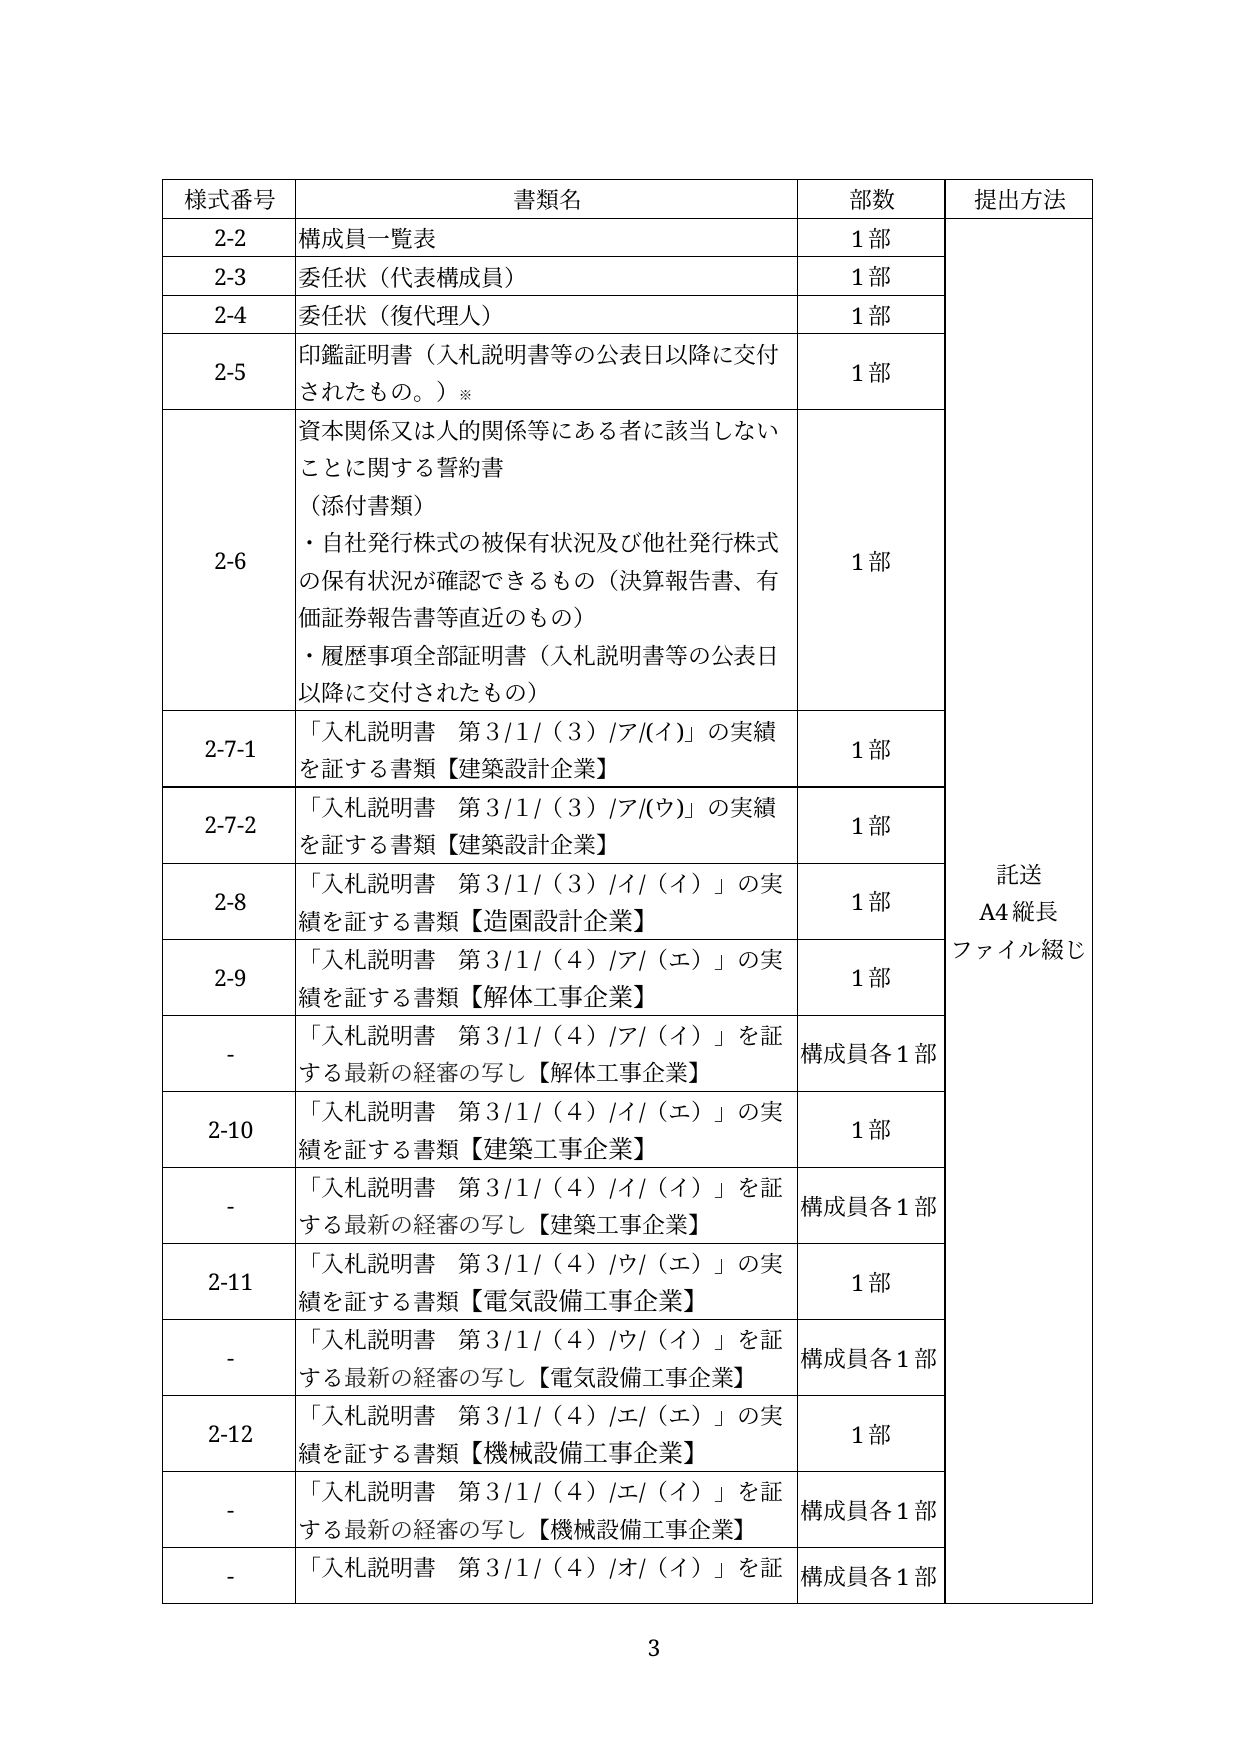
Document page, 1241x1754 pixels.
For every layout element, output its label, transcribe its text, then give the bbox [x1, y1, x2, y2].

table_cell 2-12 [163, 1396, 295, 1471]
table_cell 1部 [798, 296, 944, 333]
table_cell 持参、郵送、 託送 A4縦長 ファイル綴じ [946, 219, 1092, 1603]
table_cell 構成員一覧表 [296, 219, 797, 256]
table_cell 1部 [798, 711, 944, 786]
table_cell 資本関係又は人的関係等にある者に該当しないことに関する誓約書 （添付書類） ・自社発行株式の被保有状況及び他社発行株式の保有状況が確認できるもの（決算報告書、有価証券報告書等直近のもの） ・履歴事項全部証明書（入札説明書等の公表日以降に交付されたもの） [296, 410, 797, 710]
table_cell 2-9 [163, 940, 295, 1014]
table_cell - [163, 1320, 295, 1395]
table_cell 2-7-2 [163, 788, 295, 862]
table_header 書類名 [296, 180, 797, 218]
table_cell 「入札説明書 第３/１/（４）/エ/（イ）」を証する最新の経審の写し【機械設備工事企業】 [296, 1472, 797, 1547]
table_header 部数 [798, 180, 944, 218]
table_cell 1部 [798, 864, 944, 938]
table_cell 「入札説明書 第３/１/（３）/ア/(イ)」の実績を証する書類【建築設計企業】 [296, 711, 797, 786]
table_cell 1部 [798, 410, 944, 710]
table_cell 構成員各1部 [798, 1168, 944, 1243]
table_cell 2-11 [163, 1244, 295, 1319]
table_cell 1部 [798, 219, 944, 256]
table_cell 「入札説明書 第３/１/（４）/イ/（イ）」を証する最新の経審の写し【建築工事企業】 [296, 1168, 797, 1243]
table_cell 委任状（復代理人） [296, 296, 797, 333]
table_cell 2-4 [163, 296, 295, 333]
table_cell 構成員各1部 [798, 1320, 944, 1395]
table_cell 2-5 [163, 334, 295, 409]
table_cell 1部 [798, 257, 944, 295]
table_cell 「入札説明書 第３/１/（３）/イ/（イ）」の実績を証する書類【造園設計企業】 [296, 864, 797, 938]
table_cell 1部 [798, 334, 944, 409]
table_cell 構成員各1部 [798, 1472, 944, 1547]
table_header 様式番号 [163, 180, 295, 218]
table_cell 「入札説明書 第３/１/（４）/エ/（エ）」の実績を証する書類【機械設備工事企業】 [296, 1396, 797, 1471]
table_cell - [163, 1168, 295, 1243]
table_cell 「入札説明書 第３/１/（３）/ア/(ウ)」の実績を証する書類【建築設計企業】 [296, 788, 797, 862]
table_cell 「入札説明書 第３/１/（４）/イ/（エ）」の実績を証する書類【建築工事企業】 [296, 1092, 797, 1167]
table_cell - [163, 1016, 295, 1091]
table_header 提出方法 [946, 180, 1092, 218]
table_cell 2-10 [163, 1092, 295, 1167]
table_cell 2-6 [163, 410, 295, 710]
table_cell 「入札説明書 第３/１/（４）/ウ/（エ）」の実績を証する書類【電気設備工事企業】 [296, 1244, 797, 1319]
table_cell 構成員各1部 [798, 1548, 944, 1603]
table_cell 「入札説明書 第３/１/（４）/ウ/（イ）」を証する最新の経審の写し【電気設備工事企業】 [296, 1320, 797, 1395]
table_cell - [163, 1472, 295, 1547]
table_cell - [163, 1548, 295, 1603]
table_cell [296, 1548, 797, 1603]
table_cell 1部 [798, 940, 944, 1014]
table_cell 1部 [798, 1244, 944, 1319]
table_cell 2-8 [163, 864, 295, 938]
table_cell 印鑑証明書（入札説明書等の公表日以降に交付されたもの。）※ [296, 334, 797, 409]
table_cell 1部 [798, 788, 944, 862]
table_cell 「入札説明書 第３/１/（４）/ア/（エ）」の実績を証する書類【解体工事企業】 [296, 940, 797, 1014]
table_cell 1部 [798, 1396, 944, 1471]
table_cell 構成員各1部 [798, 1016, 944, 1091]
table_cell 2-2 [163, 219, 295, 256]
table_cell 「入札説明書 第３/１/（４）/ア/（イ）」を証する最新の経審の写し【解体工事企業】 [296, 1016, 797, 1091]
table_cell 2-7-1 [163, 711, 295, 786]
table_cell 1部 [798, 1092, 944, 1167]
table_cell 委任状（代表構成員） [296, 257, 797, 295]
table_cell 2-3 [163, 257, 295, 295]
